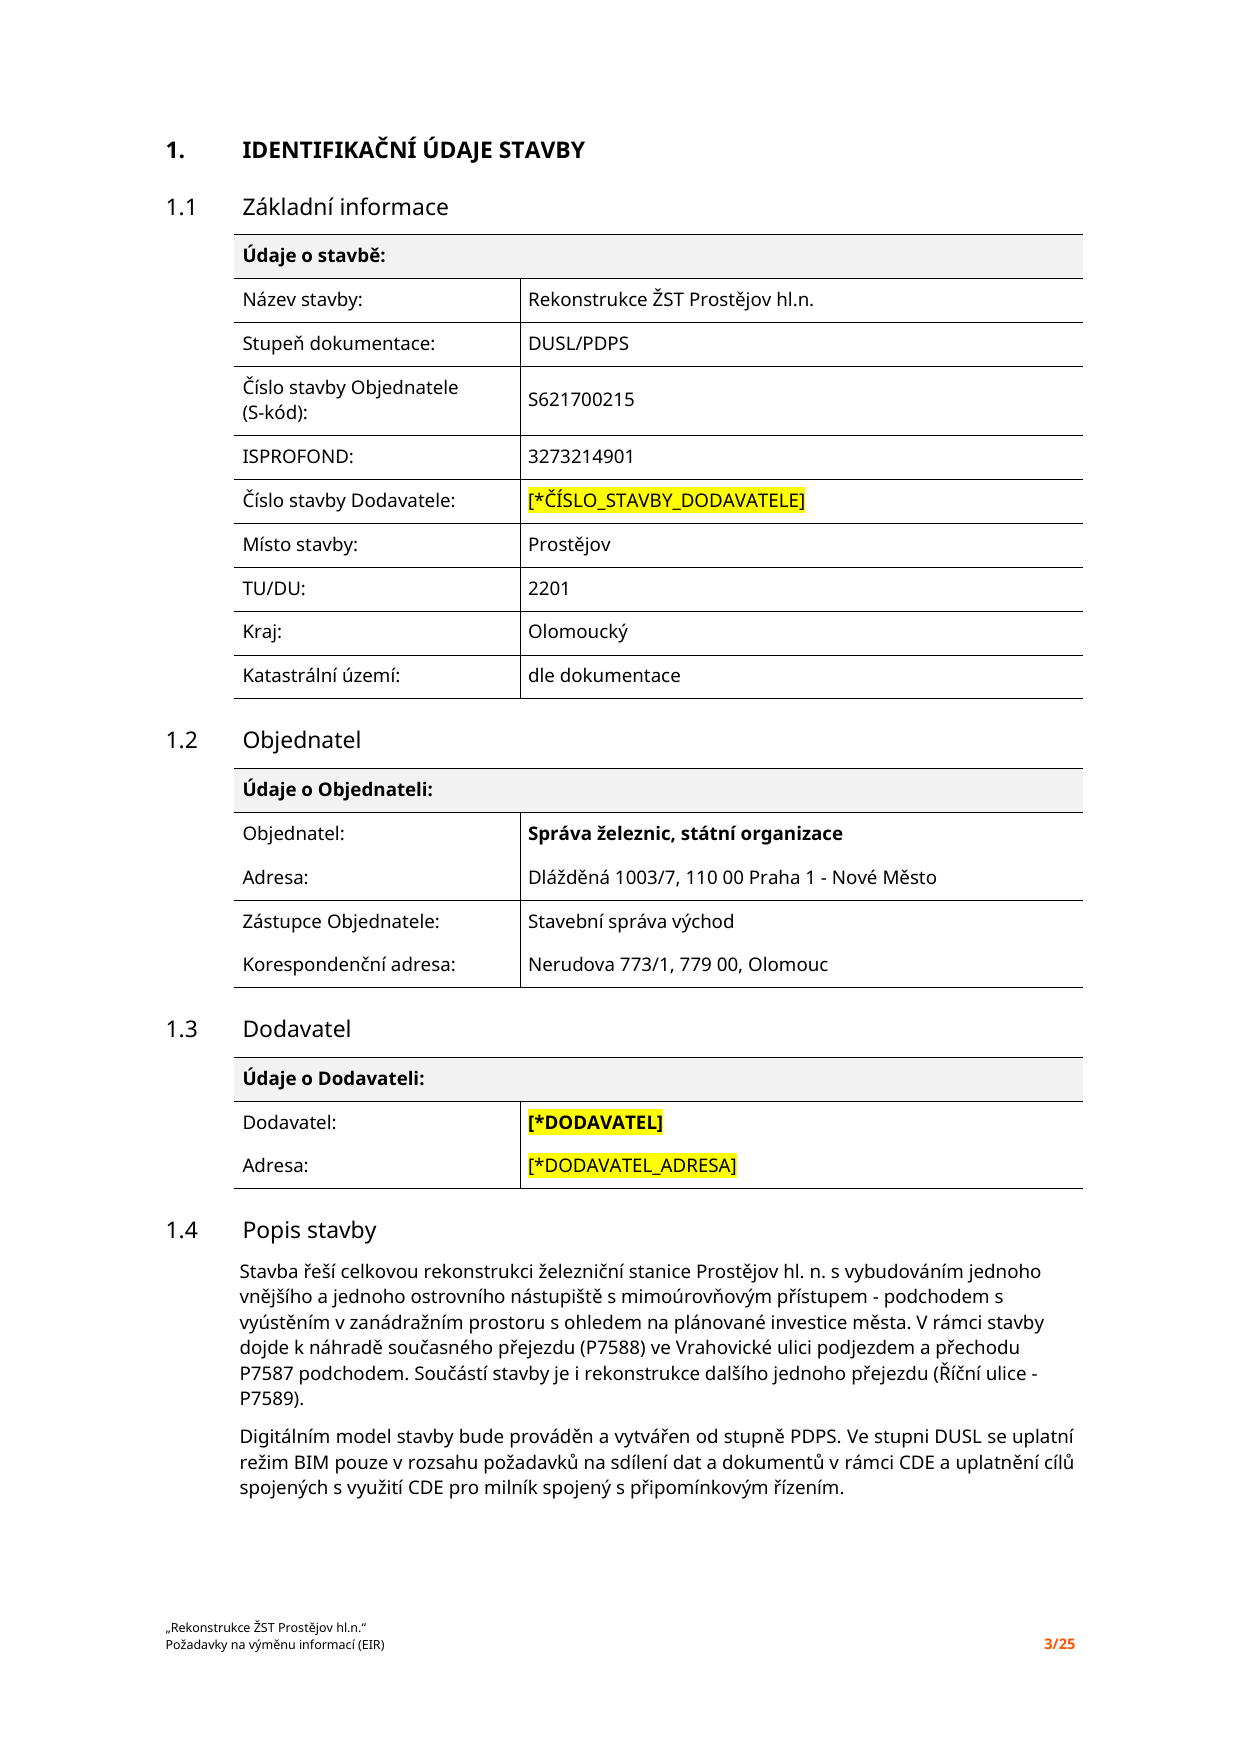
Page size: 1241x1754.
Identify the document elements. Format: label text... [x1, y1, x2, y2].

table_header Údaje o Objednateli: [234, 769, 1083, 812]
table_cell Zástupce Objednatele: [234, 901, 520, 943]
table_cell Prostějov [521, 524, 1083, 567]
table_cell Nerudova 773/1, 779 00, Olomouc [521, 944, 1083, 987]
table_cell [*ČÍSLO_STAVBY_DODAVATELE] [521, 480, 1083, 523]
table_header Údaje o Dodavateli: [234, 1058, 1083, 1101]
table_cell DUSL/PDPS [521, 323, 1083, 366]
table_cell Stupeň dokumentace: [234, 323, 520, 366]
text Objednatel [165, 724, 1075, 756]
text Identifikační údaje stavby [165, 134, 1075, 166]
text Popis stavby [165, 1214, 1075, 1246]
text Základní informace [165, 191, 1075, 222]
table_cell Korespondenční adresa: [234, 944, 520, 987]
table_cell Katastrální území: [234, 656, 520, 698]
text Stavba řeší celkovou rekonstrukci železniční stanice Prostějov hl. n. s vybudováním jednoho vnějšího a jednoho ostrovního nástupiště s mimoúrovňovým přístupem - podchodem s vyústěním v zanádražním prostoru s ohledem na plánované investice města. V rámci stavby dojde k náhradě současného přejezdu (P7588) ve Vrahovické ulici podjezdem a přechodu P7587 podchodem. Součástí stavby je i rekonstrukce dalšího jednoho přejezdu (Říční ulice - P7589). [239, 1258, 1075, 1411]
table_cell Číslo stavby Objednatele (S-kód): [234, 367, 520, 435]
table_cell Název stavby: [234, 279, 520, 322]
table_cell Dodavatel: [234, 1102, 520, 1145]
table_cell Číslo stavby Dodavatele: [234, 480, 520, 523]
text Dodavatel [165, 1013, 1075, 1044]
table_cell Místo stavby: [234, 524, 520, 567]
table_header Údaje o stavbě: [234, 235, 1083, 278]
table_cell Rekonstrukce ŽST Prostějov hl.n. [521, 279, 1083, 322]
table_cell Adresa: [234, 856, 520, 900]
table_cell [*DODAVATEL] [521, 1102, 1083, 1145]
table_cell Správa železnic, státní organizace [521, 813, 1083, 856]
table_cell ISPROFOND: [234, 436, 520, 479]
table_cell TU/DU: [234, 568, 520, 611]
text Digitálním model stavby bude prováděn a vytvářen od stupně PDPS. Ve stupni DUSL se uplatní režim BIM pouze v rozsahu požadavků na sdílení dat a dokumentů v rámci CDE a uplatnění cílů spojených s využití CDE pro milník spojený s připomínkovým řízením. [239, 1424, 1075, 1500]
table_cell dle dokumentace [521, 656, 1083, 698]
table_cell Objednatel: [234, 813, 520, 856]
table_cell Olomoucký [521, 612, 1083, 654]
table_cell 3273214901 [521, 436, 1083, 479]
table_cell Stavební správa východ [521, 901, 1083, 943]
table_cell Dlážděná 1003/7, 110 00 Praha 1 - Nové Město [521, 856, 1083, 900]
table_cell S621700215 [521, 367, 1083, 435]
table_cell Adresa: [234, 1145, 520, 1188]
table_cell [*DODAVATEL_ADRESA] [521, 1145, 1083, 1188]
table_cell 2201 [521, 568, 1083, 611]
table_cell Kraj: [234, 612, 520, 654]
